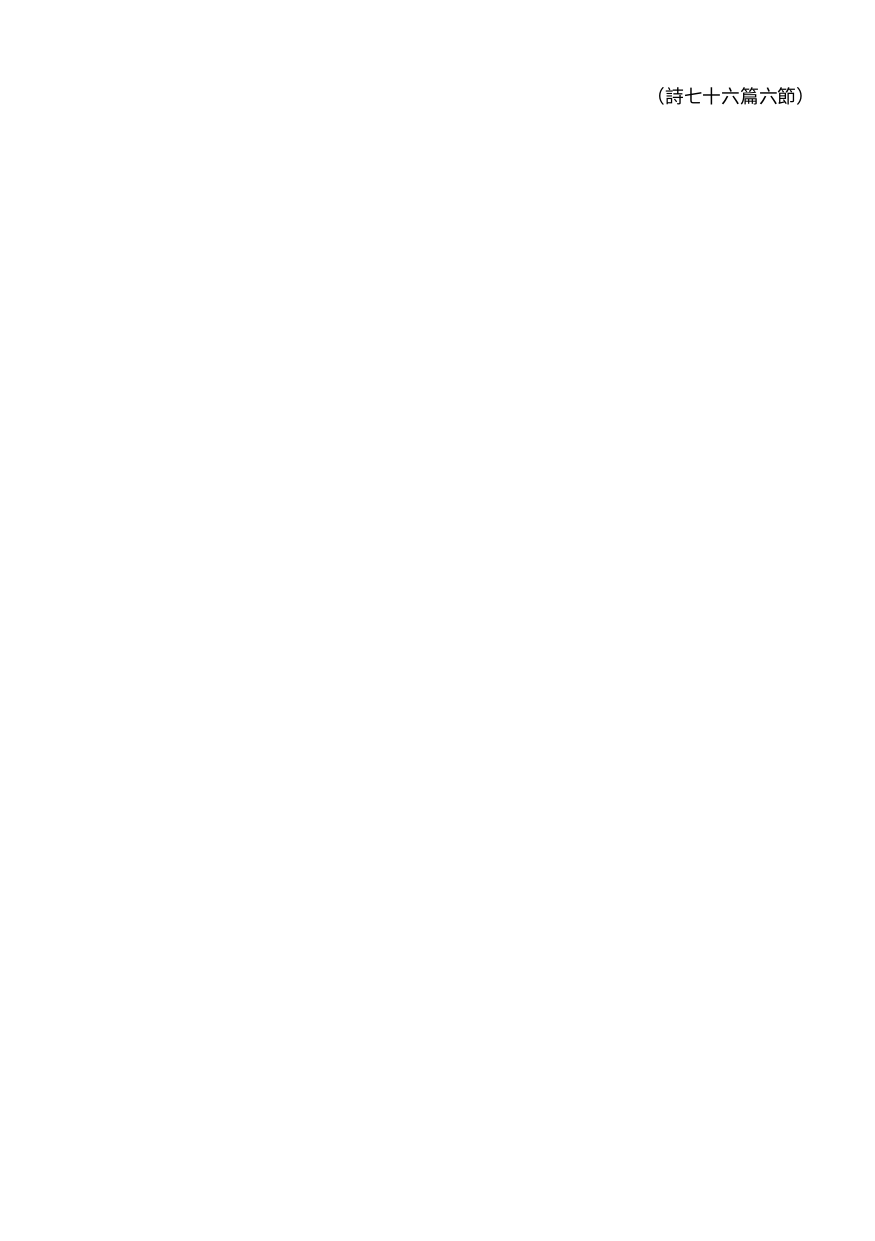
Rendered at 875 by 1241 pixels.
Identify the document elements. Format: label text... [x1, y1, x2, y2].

text （詩七十六篇六節） [59, 76, 815, 114]
